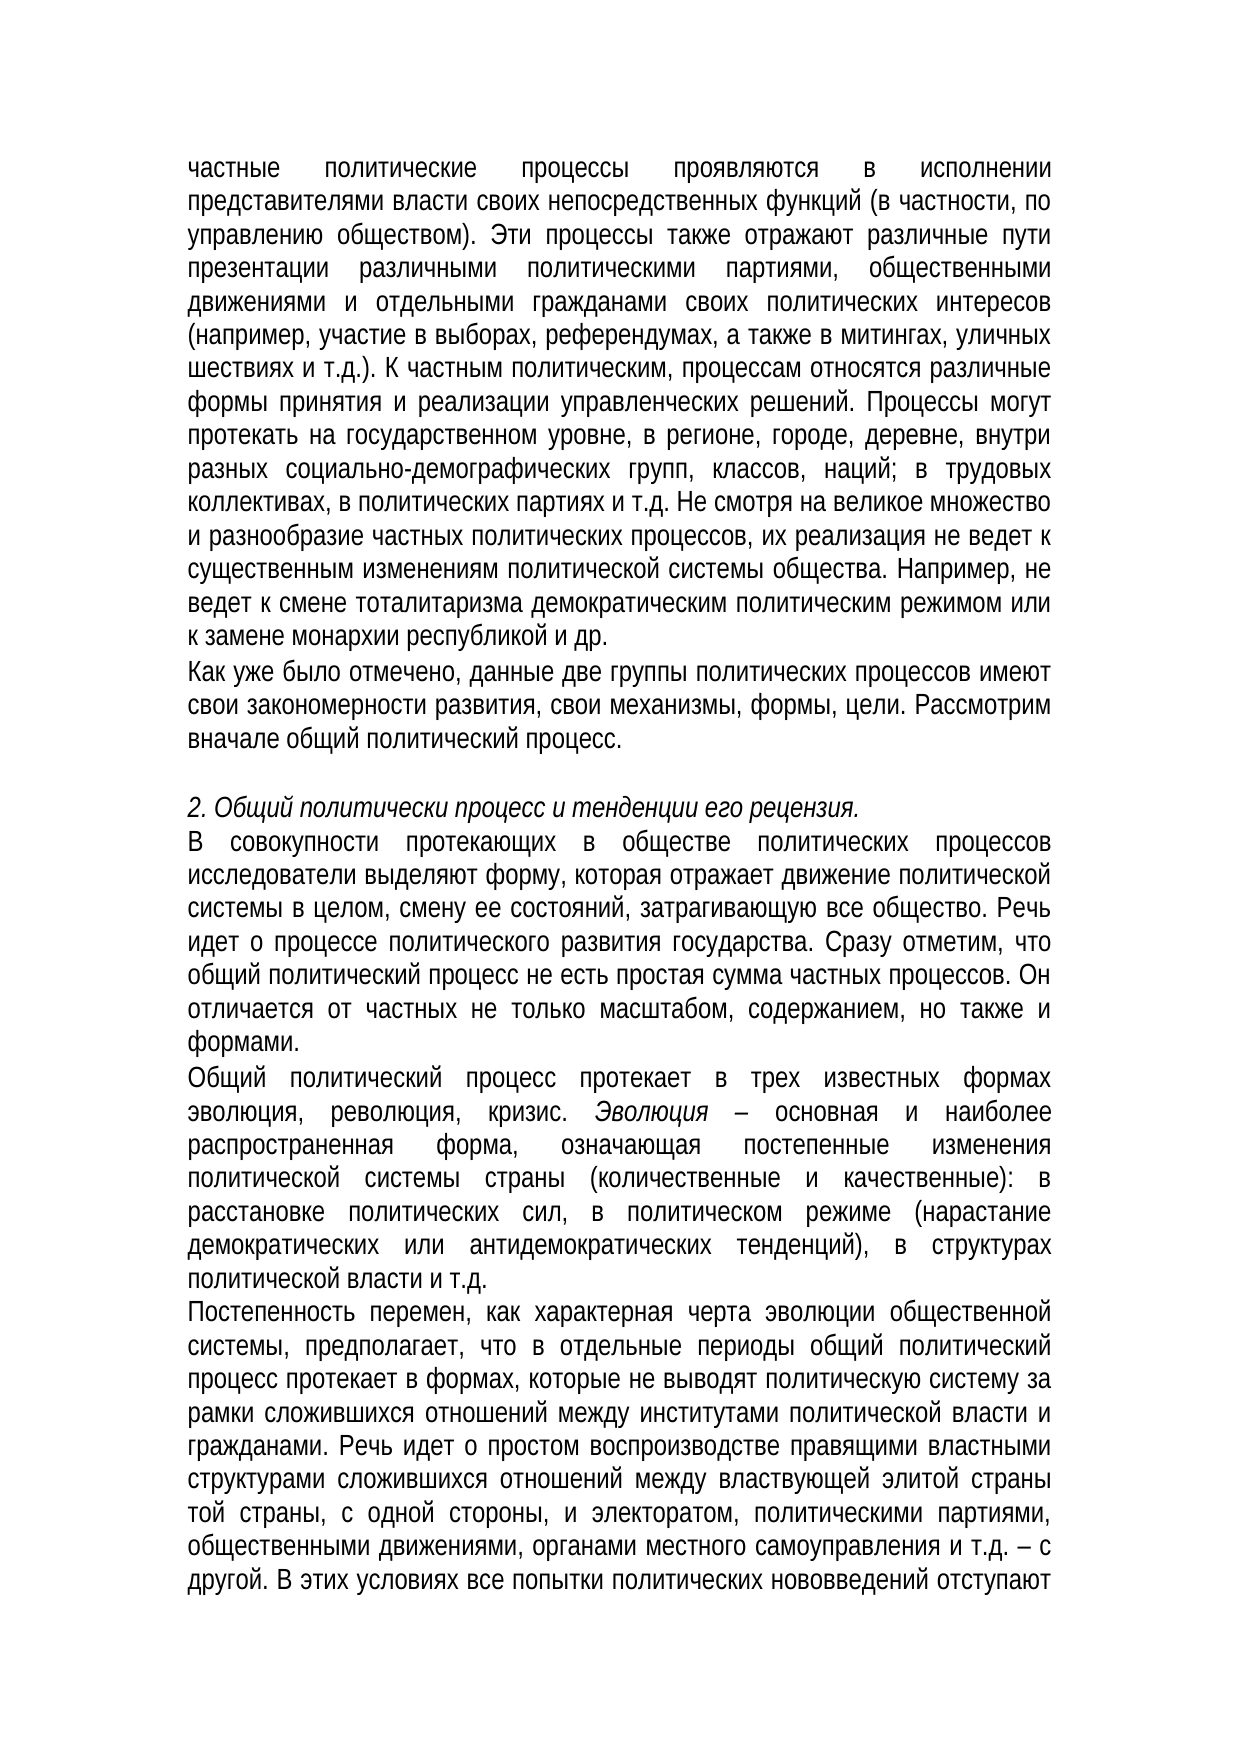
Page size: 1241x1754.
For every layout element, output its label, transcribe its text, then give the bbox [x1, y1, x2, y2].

text Общий политический процесс протекает в трех известных формах эволюция, революция, кризис. Эволюция – основная и наиболее распространенная форма, означающая постепенные изменения политической системы страны (количественные и качественные): в расстановке политических сил, в политическом режиме (нарастание демократических или антидемократических тенденций), в структурах политической власти и т.д. [187, 1060, 1053, 1294]
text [187, 1294, 1053, 1595]
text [187, 150, 1053, 652]
text 2. Общий политически процесс и тенденции его рецензия. [187, 790, 1053, 824]
text В совокупности протекающих в обществе политических процессов исследователи выделяют форму, которая отражает движение политической системы в целом, смену ее состояний, затрагивающую все общество. Речь идет о процессе политического развития государства. Сразу отметим, что общий политический процесс не есть простая сумма частных процессов. Он отличается от частных не только масштабом, содержанием, но также и формами. [187, 824, 1053, 1058]
text Как уже было отмечено, данные две группы политических процессов имеют свои закономерности развития, свои механизмы, формы, цели. Рассмотрим вначале общий политический процесс. [187, 654, 1053, 754]
